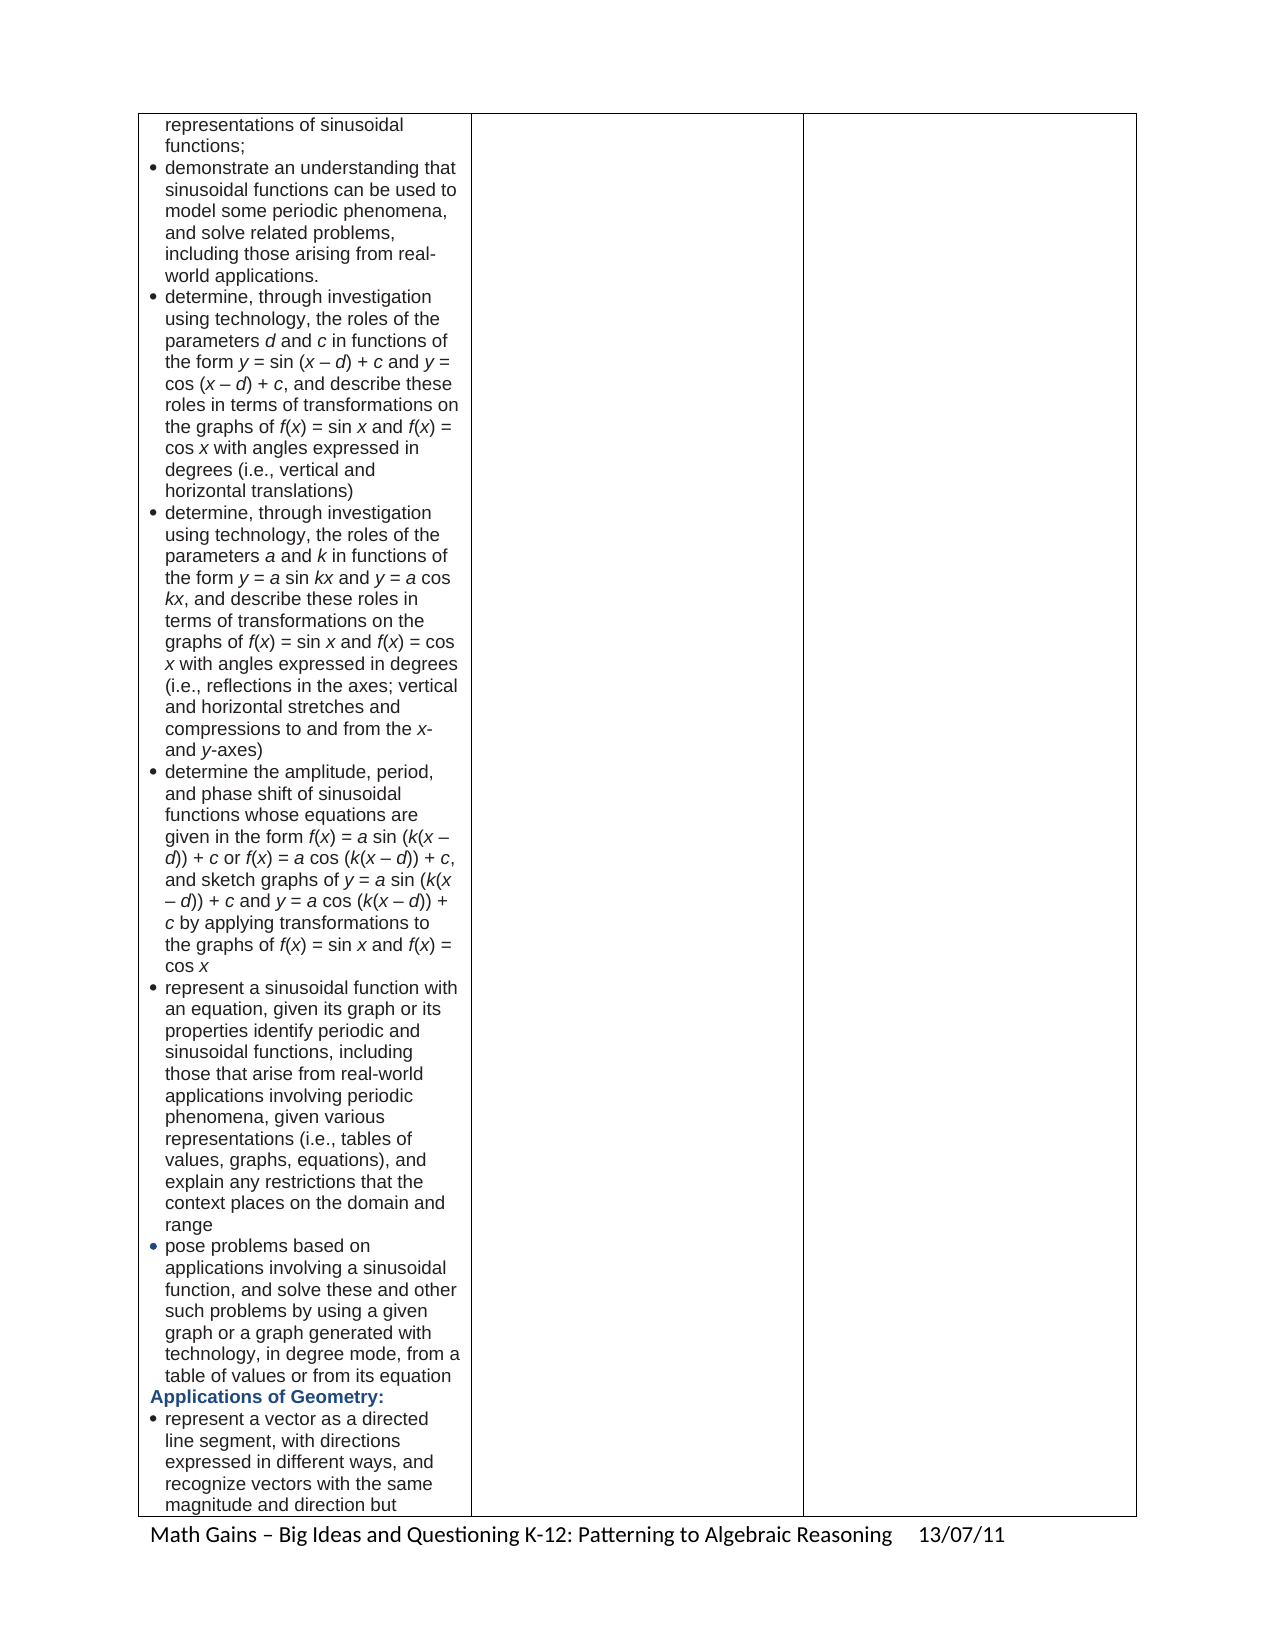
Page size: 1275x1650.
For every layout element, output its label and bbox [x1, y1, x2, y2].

table_cell [804, 114, 1136, 1516]
table_cell [472, 114, 803, 1516]
table_cell [139, 114, 471, 1516]
